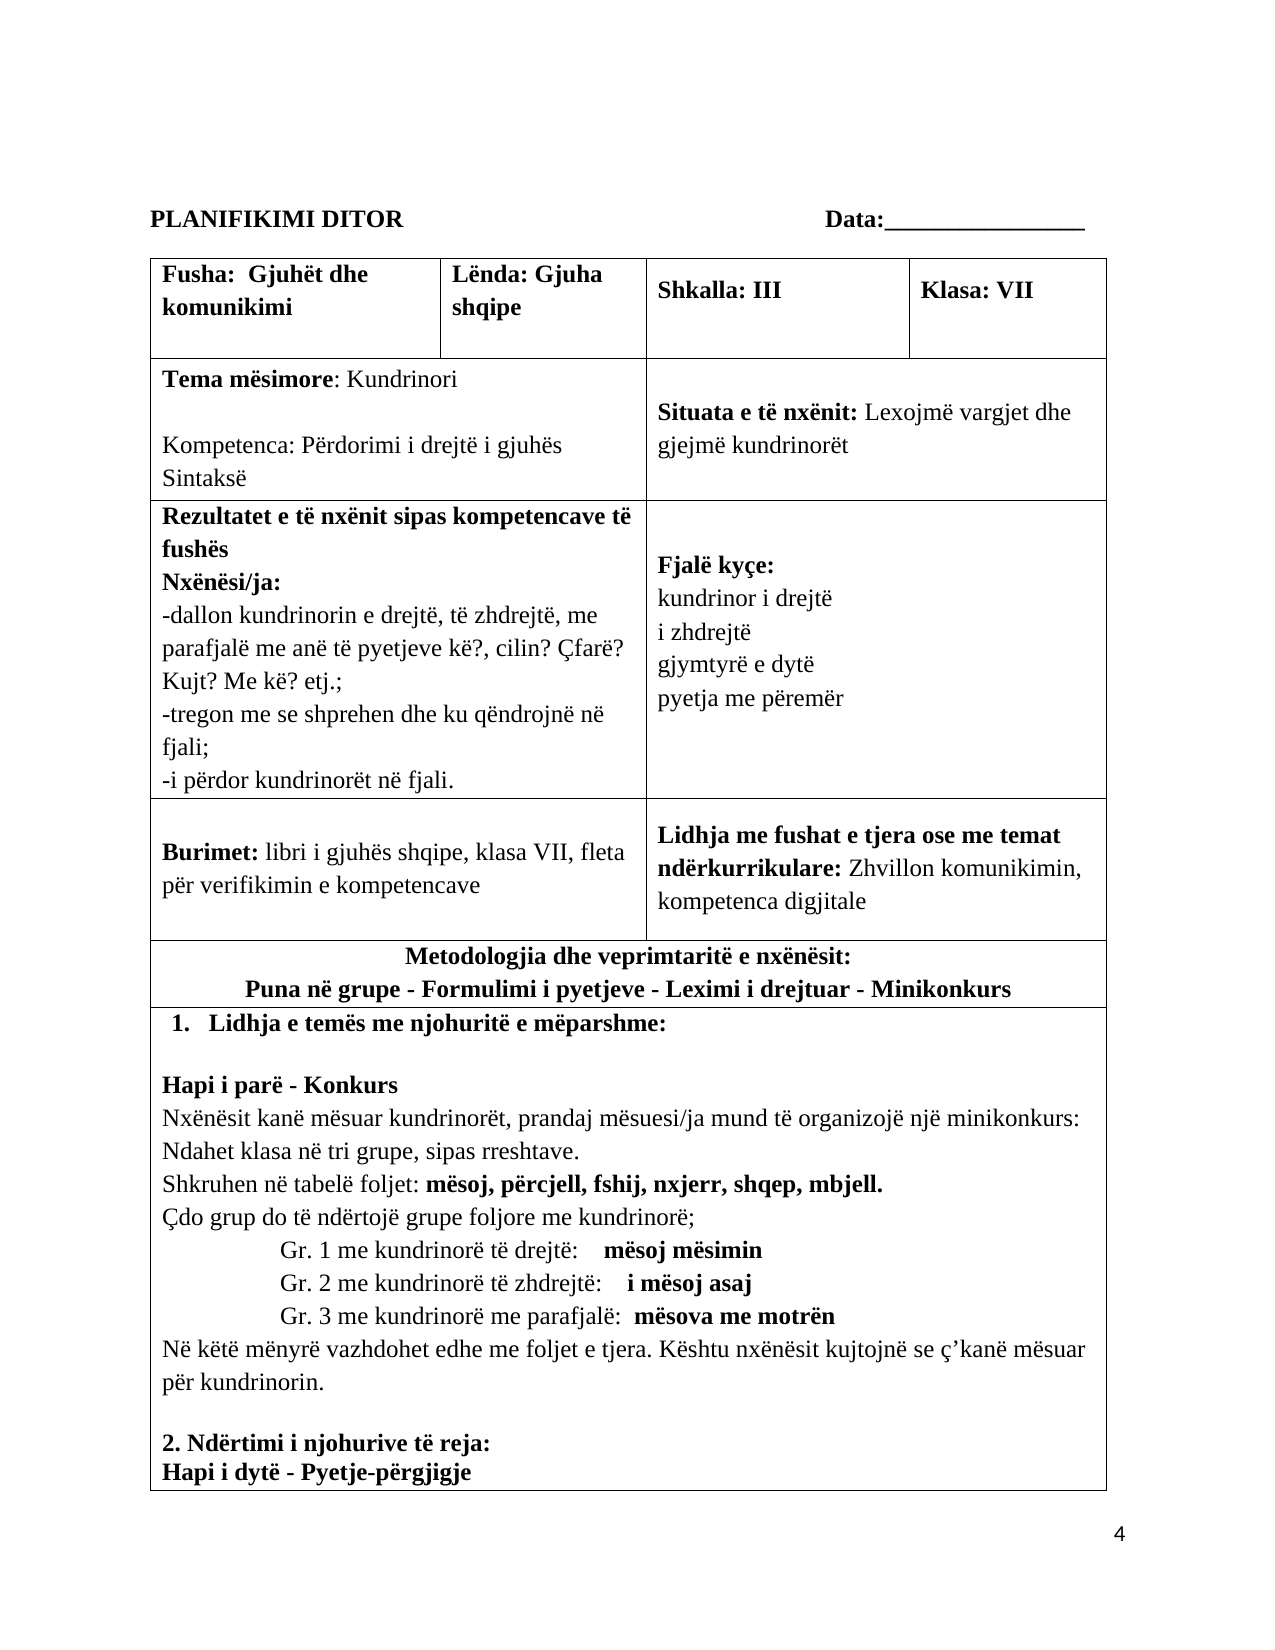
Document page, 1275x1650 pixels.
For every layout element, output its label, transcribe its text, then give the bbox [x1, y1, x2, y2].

table_header Lënda: Gjuha shqipe [441, 259, 646, 358]
table_cell Situata e të nxënit: Lexojmë vargjet dhe gjejmë kundrinorët [647, 359, 1106, 500]
table_cell Metodologjia dhe veprimtaritë e nxënësit: Puna në grupe - Formulimi i pyetjeve - Leximi i drejtuar - Minikonkurs [151, 941, 1106, 1007]
table_header Klasa: VII [910, 259, 1106, 358]
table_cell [151, 1008, 1106, 1489]
table_cell Rezultatet e të nxënit sipas kompetencave të fushës Nxënësi/ja: -dallon kundrinorin e drejtë, të zhdrejtë, me parafjalë me anë të pyetjeve kë?, cilin? Çfarë? Kujt? Me kë? etj.; -tregon me se shprehen dhe ku qëndrojnë në fjali; -i përdor kundrinorët në fjali. [151, 501, 646, 798]
table_cell Lidhja me fushat e tjera ose me temat ndërkurrikulare: Zhvillon komunikimin, kompetenca digjitale [647, 799, 1106, 940]
table_cell Burimet: libri i gjuhës shqipe, klasa VII, fleta për verifikimin e kompetencave [151, 799, 646, 940]
table_header Shkalla: III [647, 259, 909, 358]
table_cell Fjalë kyçe: kundrinor i drejtë i zhdrejtë gjymtyrë e dytë pyetja me përemër [647, 501, 1106, 798]
table_cell Tema mësimore: Kundrinori Kompetenca: Përdorimi i drejtë i gjuhës Sintaksë [151, 359, 646, 500]
text PLANIFIKIMI DITOR Data:________________ [150, 204, 1125, 233]
table_header Fusha: Gjuhët dhe komunikimi [151, 259, 440, 358]
